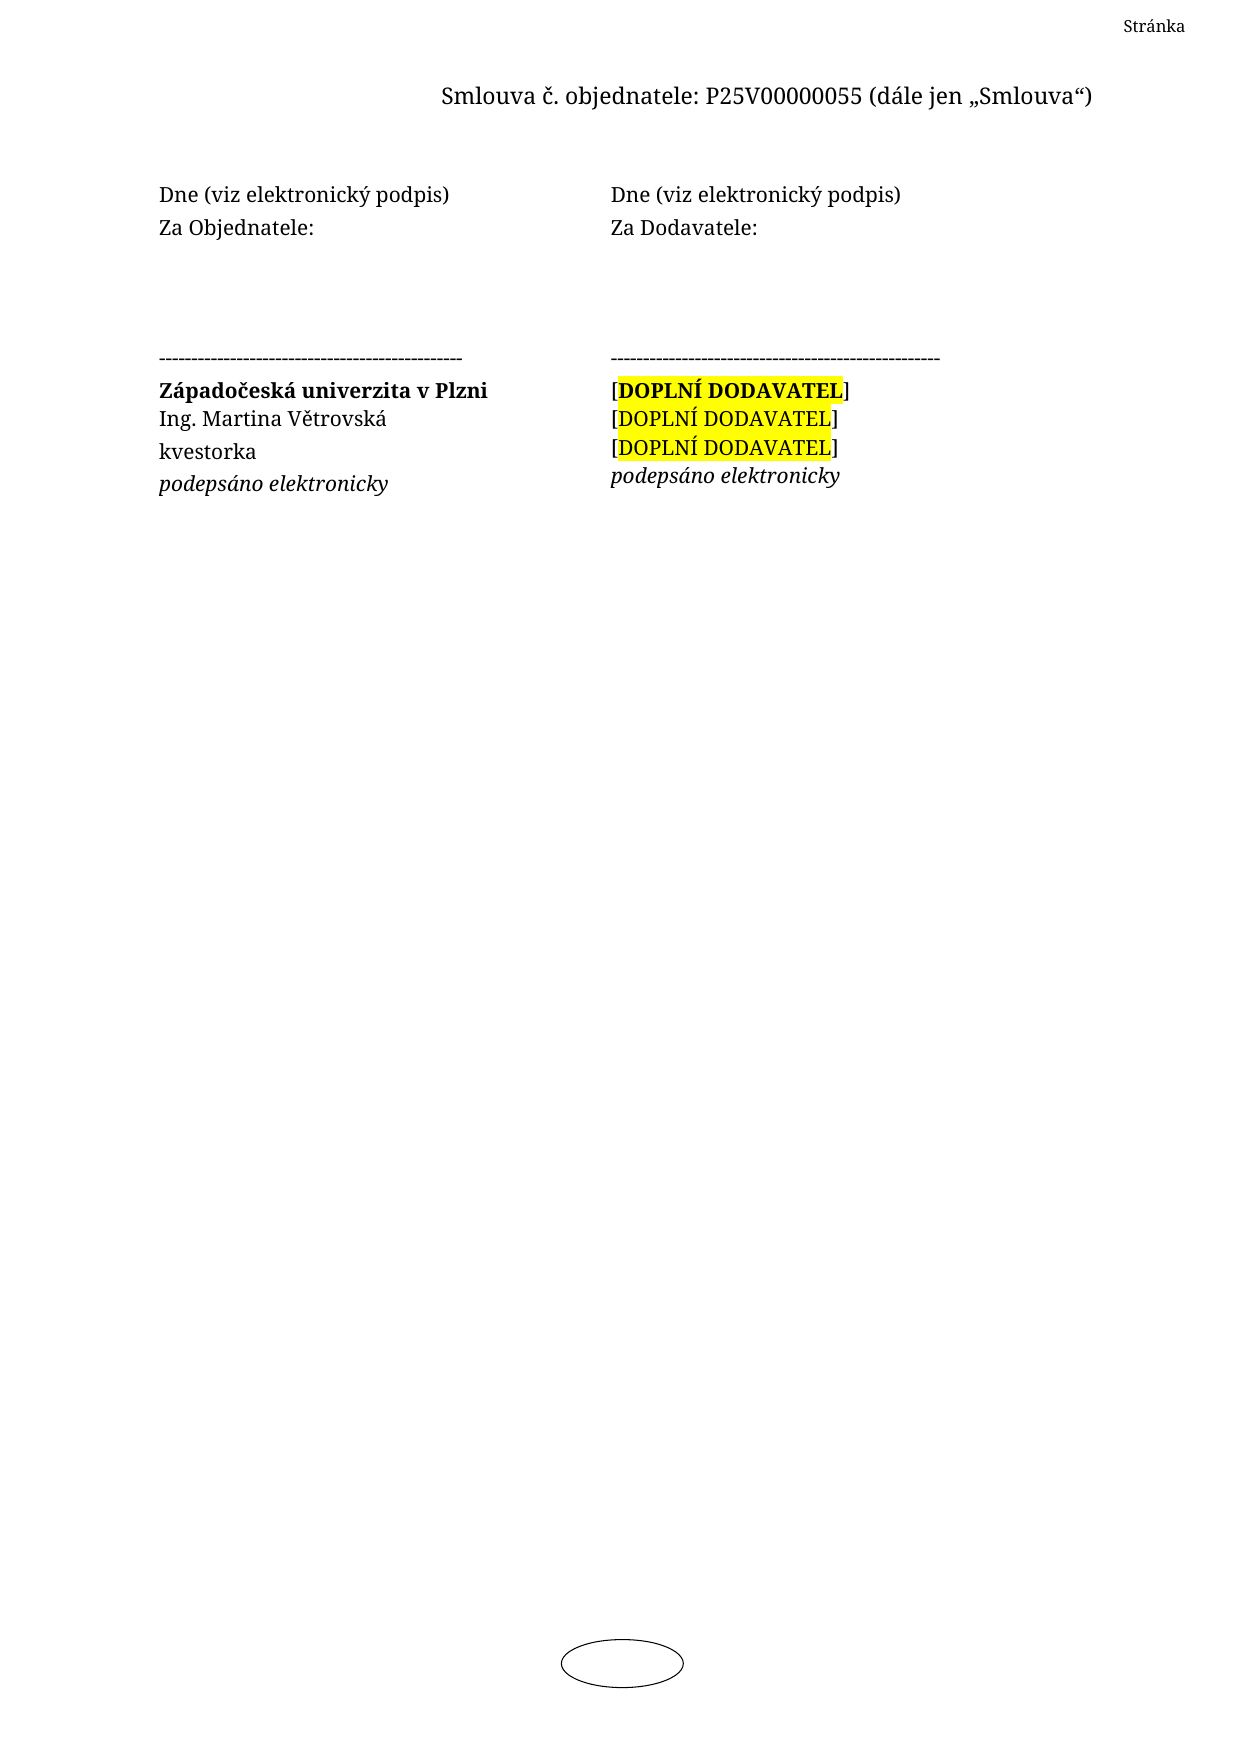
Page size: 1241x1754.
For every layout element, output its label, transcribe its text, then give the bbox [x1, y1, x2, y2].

table_header Dne (viz elektronický podpis) Za Objednatele: ----------------------------------------------- Západočeská univerzita v Plzni Ing. Martina Větrovská kvestorka podepsáno elektronicky [148, 180, 599, 498]
table_header Dne (viz elektronický podpis) Za Dodavatele: --------------------------------------------------- [DOPLNÍ DODAVATEL] [DOPLNÍ DODAVATEL] [DOPLNÍ DODAVATEL] podepsáno elektronicky [599, 180, 1051, 498]
